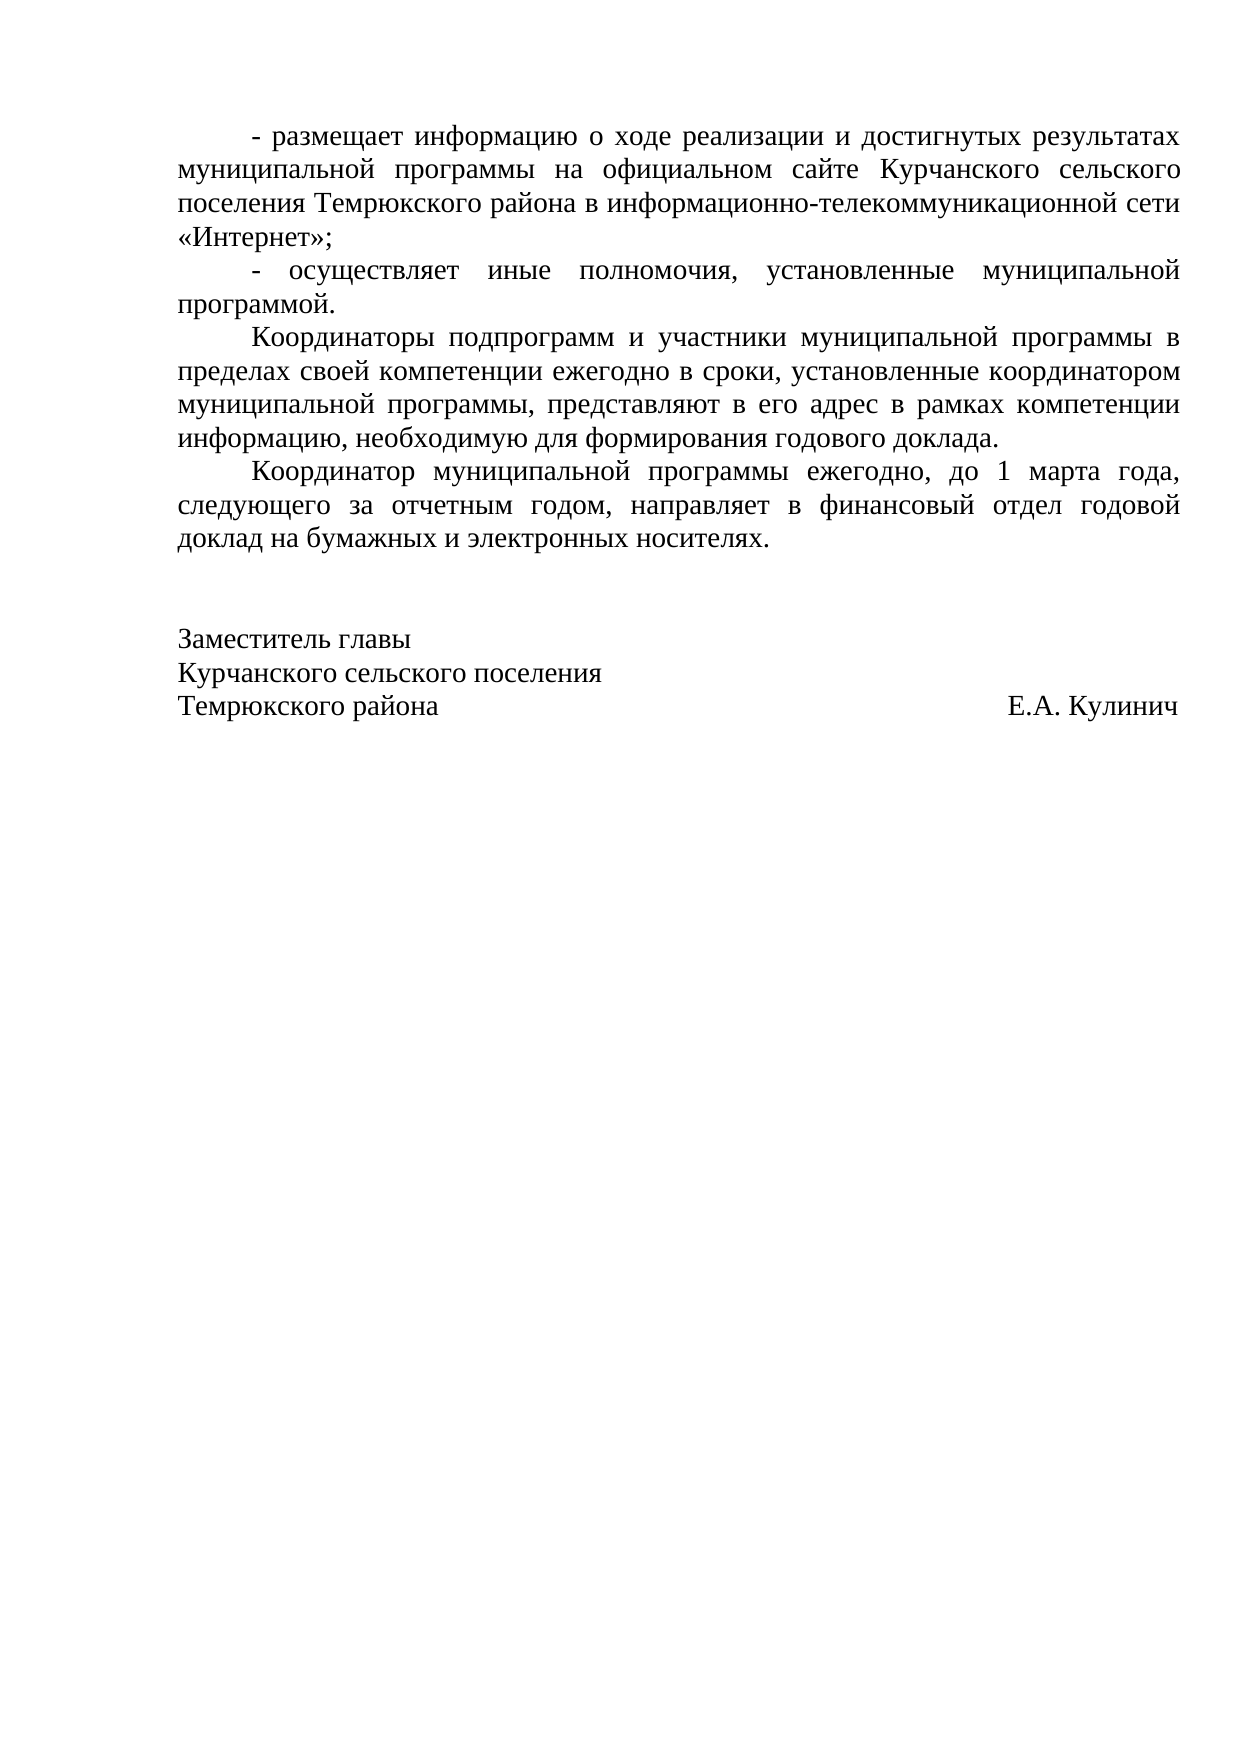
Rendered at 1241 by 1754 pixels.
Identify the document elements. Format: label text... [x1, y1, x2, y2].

text Координатор муниципальной программы ежегодно, до 1 марта года, следующего за отчетным годом, направляет в финансовый отдел годовой доклад на бумажных и электронных носителях. [177, 453, 1181, 554]
text - размещает информацию о ходе реализации и достигнутых результатах муниципальной программы на официальном сайте Курчанского сельского поселения Темрюкского района в информационно-телекоммуникационной сети «Интернет»; [177, 118, 1181, 252]
text Координаторы подпрограмм и участники муниципальной программы в пределах своей компетенции ежегодно в сроки, установленные координатором муниципальной программы, представляют в его адрес в рамках компетенции информацию, необходимую для формирования годового доклада. [177, 319, 1181, 453]
text Темрюкского района Е.А. Кулинич [177, 688, 1181, 722]
text Заместитель главы [177, 621, 1181, 655]
text - осуществляет иные полномочия, установленные муниципальной программой. [177, 252, 1181, 319]
text Курчанского сельского поселения [177, 655, 1181, 688]
